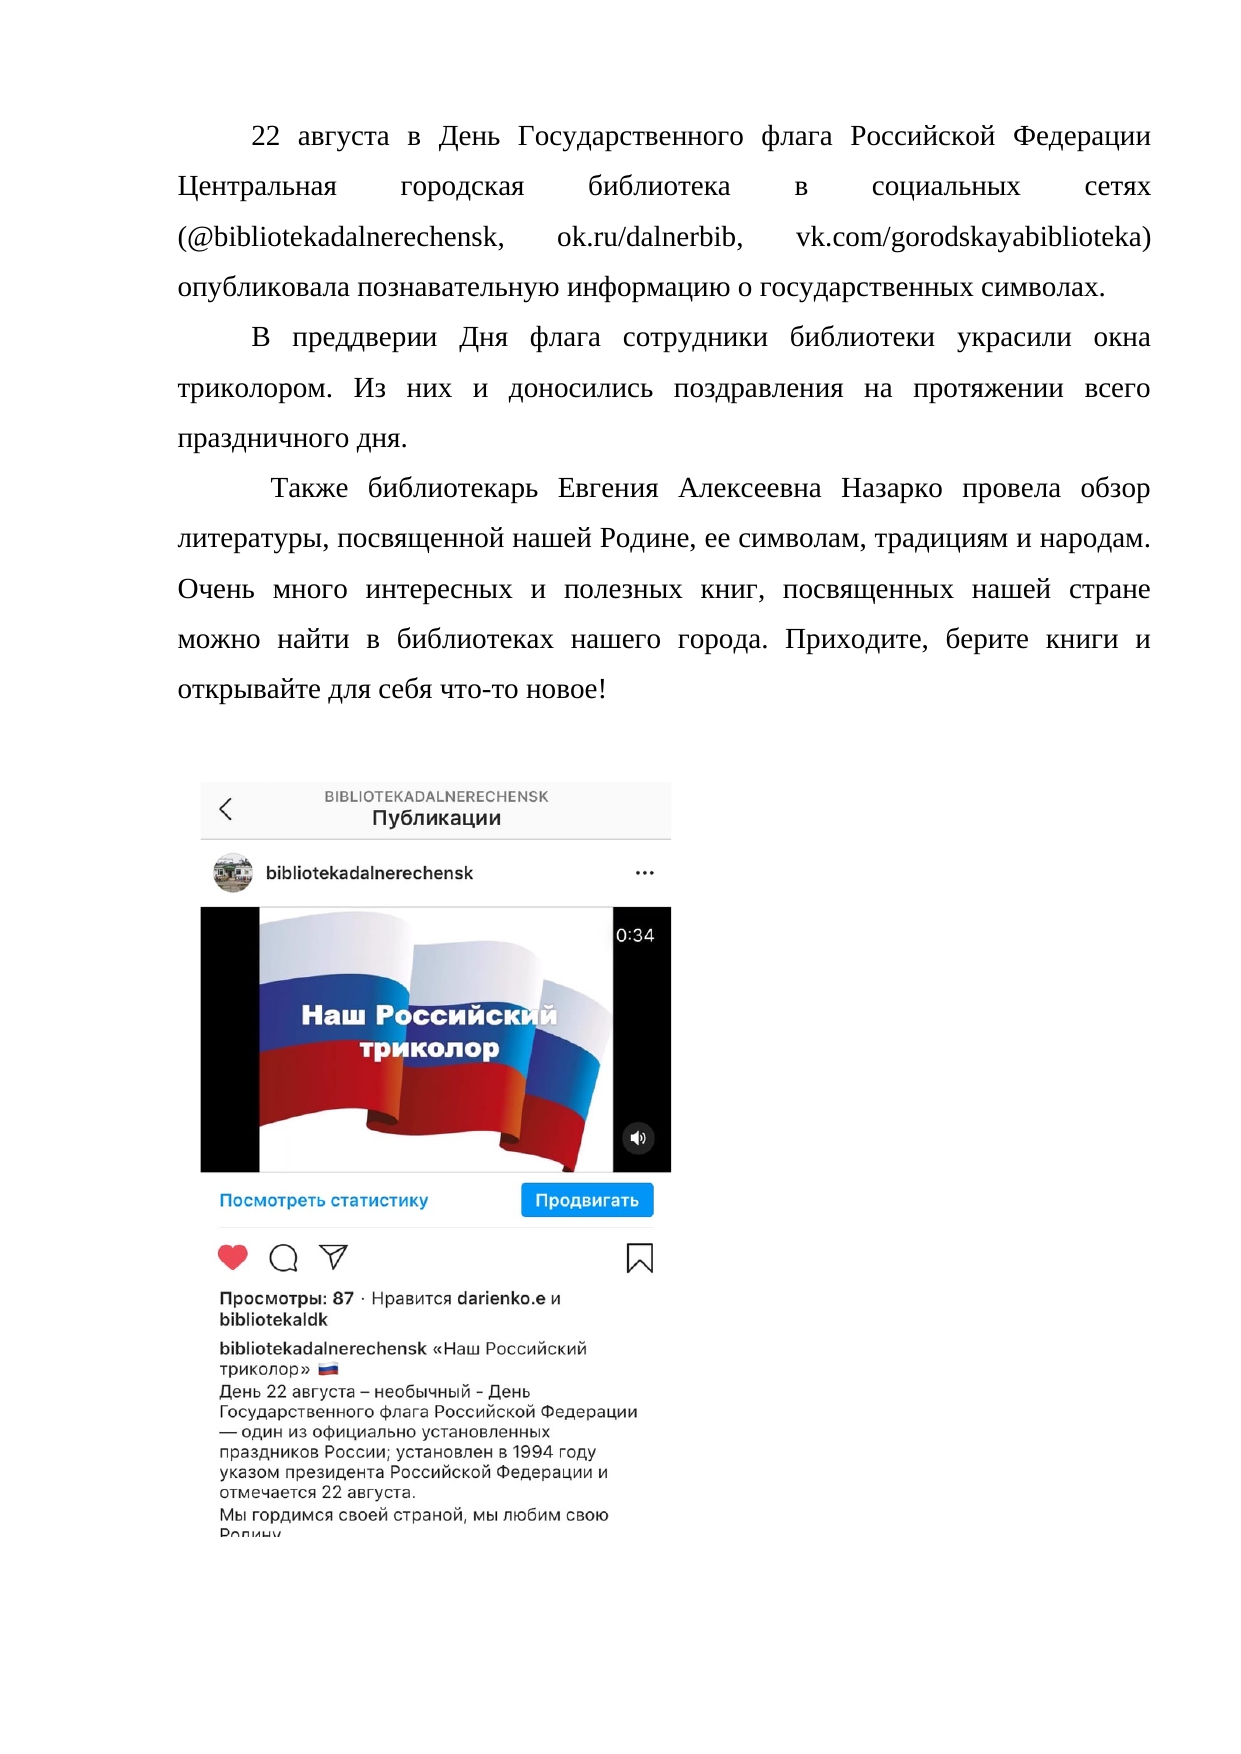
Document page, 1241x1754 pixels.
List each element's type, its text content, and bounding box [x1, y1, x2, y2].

text Также библиотекарь Евгения Алексеевна Назарко провела обзор литературы, посвященной нашей Родине, ее символам, традициям и народам. Очень много интересных и полезных книг, посвященных нашей стране можно найти в библиотеках нашего города. Приходите, берите книги и открывайте для себя что-то новое! [177, 470, 1152, 705]
text В преддверии Дня флага сотрудники библиотеки украсили окна триколором. Из них и доносились поздравления на протяжении всего праздничного дня. [177, 319, 1152, 453]
picture [200, 782, 672, 1537]
text 22 августа в День Государственного флага Российской Федерации Центральная городская библиотека в социальных сетях (@bibliotekadalnerechensk, ok.ru/dalnerbib, vk.com/gorodskayabiblioteka) опубликовала познавательную информацию о государственных символах. [177, 118, 1152, 303]
